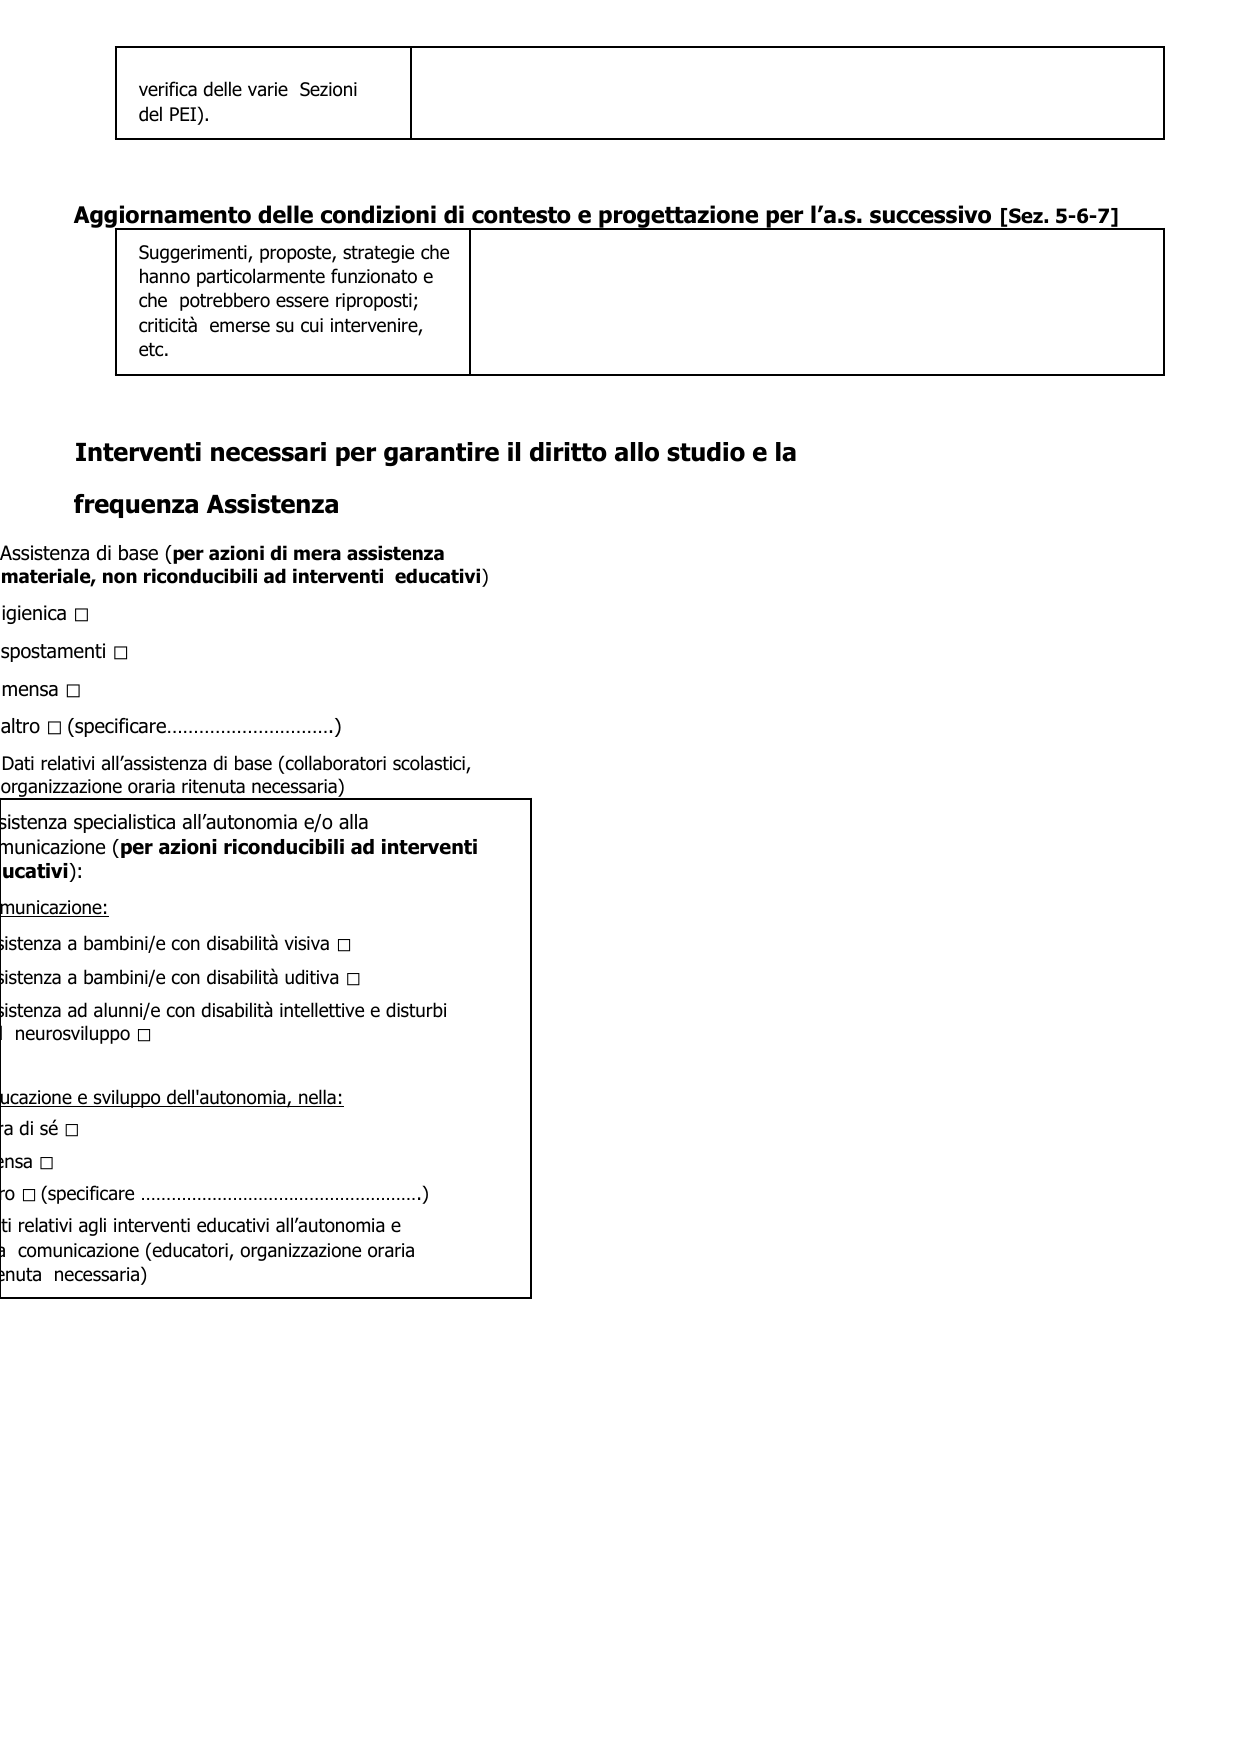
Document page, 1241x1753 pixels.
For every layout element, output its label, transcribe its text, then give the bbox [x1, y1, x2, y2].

text Interventi necessari per garantire il diritto allo studio e la frequenza Assistenza [74, 436, 930, 519]
text igienica ◻ [1, 600, 596, 624]
text Assistenza di base (per azioni di mera assistenza materiale, non riconducibili ad interventi educativi) [0, 541, 523, 587]
text spostamenti ◻ [1, 638, 596, 662]
text Aggiornamento delle condizioni di contesto e progettazione per l’a.s. successivo [Sez. 5-6-7] [0, 200, 1193, 228]
text altro ◻ (specificare………………………….) [1, 714, 596, 738]
text Dati relativi all’assistenza di base (collaboratori scolastici, organizzazione oraria ritenuta necessaria) [1, 752, 539, 797]
table_header Assistenza specialistica all’autonomia e/o alla comunicazione (per azioni riconducibili ad interventi educativi): Comunicazione: assistenza a bambini/e con disabilità visiva ◻ assistenza a bambini/e con disabilità uditiva ◻ assistenza ad alunni/e con disabilità intellettive e disturbi del neurosviluppo ◻ Educazione e sviluppo dell'autonomia, nella: cura di sé ◻ mensa ◻ altro ◻ (specificare ……………………………………………….) Dati relativi agli interventi educativi all’autonomia e alla comunicazione (educatori, organizzazione oraria ritenuta necessaria) [1, 800, 530, 1297]
table_header Suggerimenti, proposte, strategie che hanno particolarmente funzionato e che potrebbero essere riproposti; criticità emerse su cui intervenire, etc. [117, 230, 469, 373]
text mensa ◻ [1, 676, 596, 700]
table_header [412, 48, 1163, 138]
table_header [117, 48, 410, 138]
table_header [471, 230, 1163, 373]
